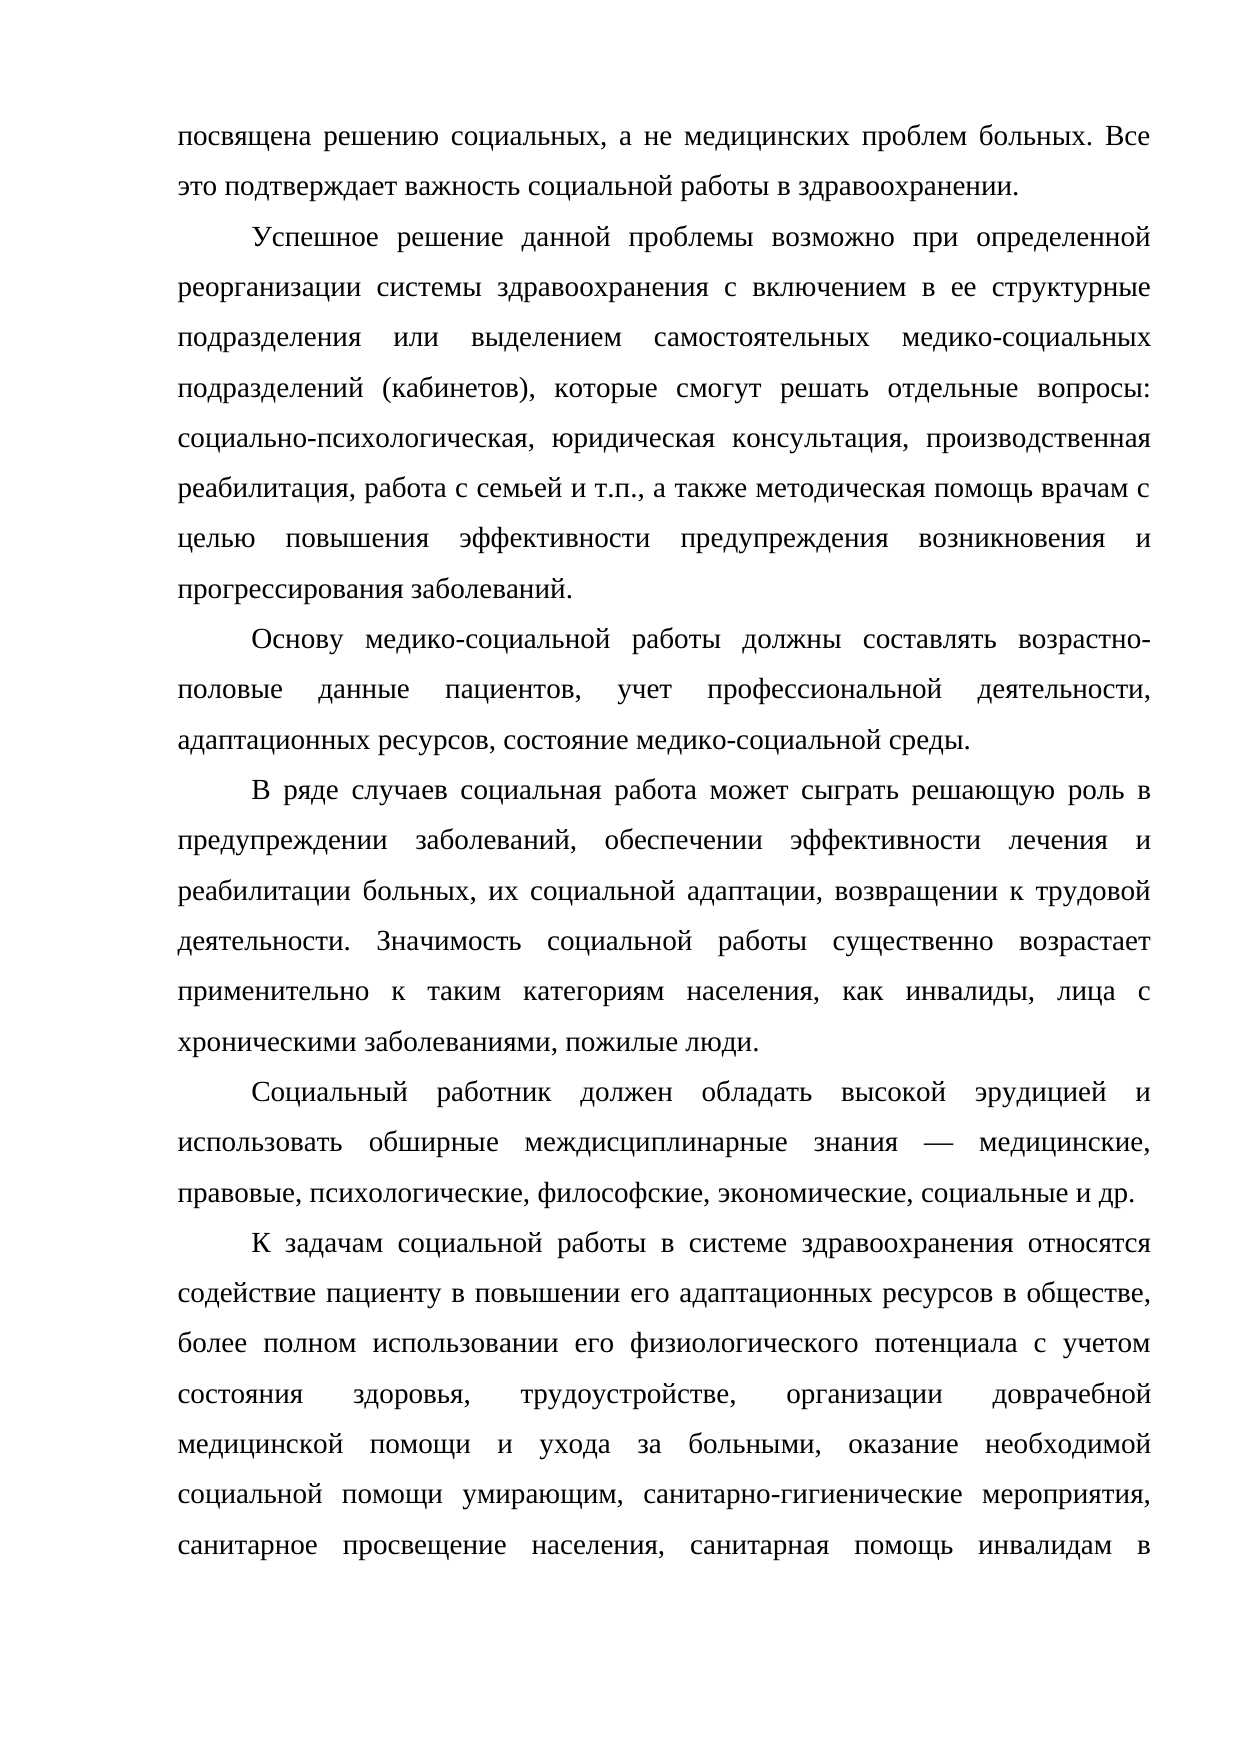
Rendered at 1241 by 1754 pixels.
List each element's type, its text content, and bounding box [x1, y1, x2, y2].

text Успешное решение данной проблемы возможно при определенной реорганизации системы здравоохранения с включением в ее структурные подразделения или выделением самостоятельных медико-социальных подразделений (кабинетов), которые смогут решать отдельные вопросы: социально-психологическая, юридическая консультация, производственная реабилитация, работа с семьей и т.п., а также методическая помощь врачам с целью повышения эффективности предупреждения возникновения и прогрессирования заболеваний. [177, 219, 1152, 604]
text В ряде случаев социальная работа может сыграть решающую роль в предупреждении заболеваний, обеспечении эффективности лечения и реабилитации больных, их социальной адаптации, возвращении к трудовой деятельности. Значимость социальной работы существенно возрастает применительно к таким категориям населения, как инвалиды, лица с хроническими заболеваниями, пожилые люди. [177, 772, 1152, 1057]
text Основу медико-социальной работы должны составлять возрастно-половые данные пациентов, учет профессиональной деятельности, адаптационных ресурсов, состояние медико-социальной среды. [177, 621, 1152, 755]
text Социальный работник должен обладать высокой эрудицией и использовать обширные междисциплинарные знания — медицинские, правовые, психологические, философские, экономические, социальные и др. [177, 1074, 1152, 1208]
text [177, 1225, 1152, 1560]
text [177, 118, 1152, 202]
